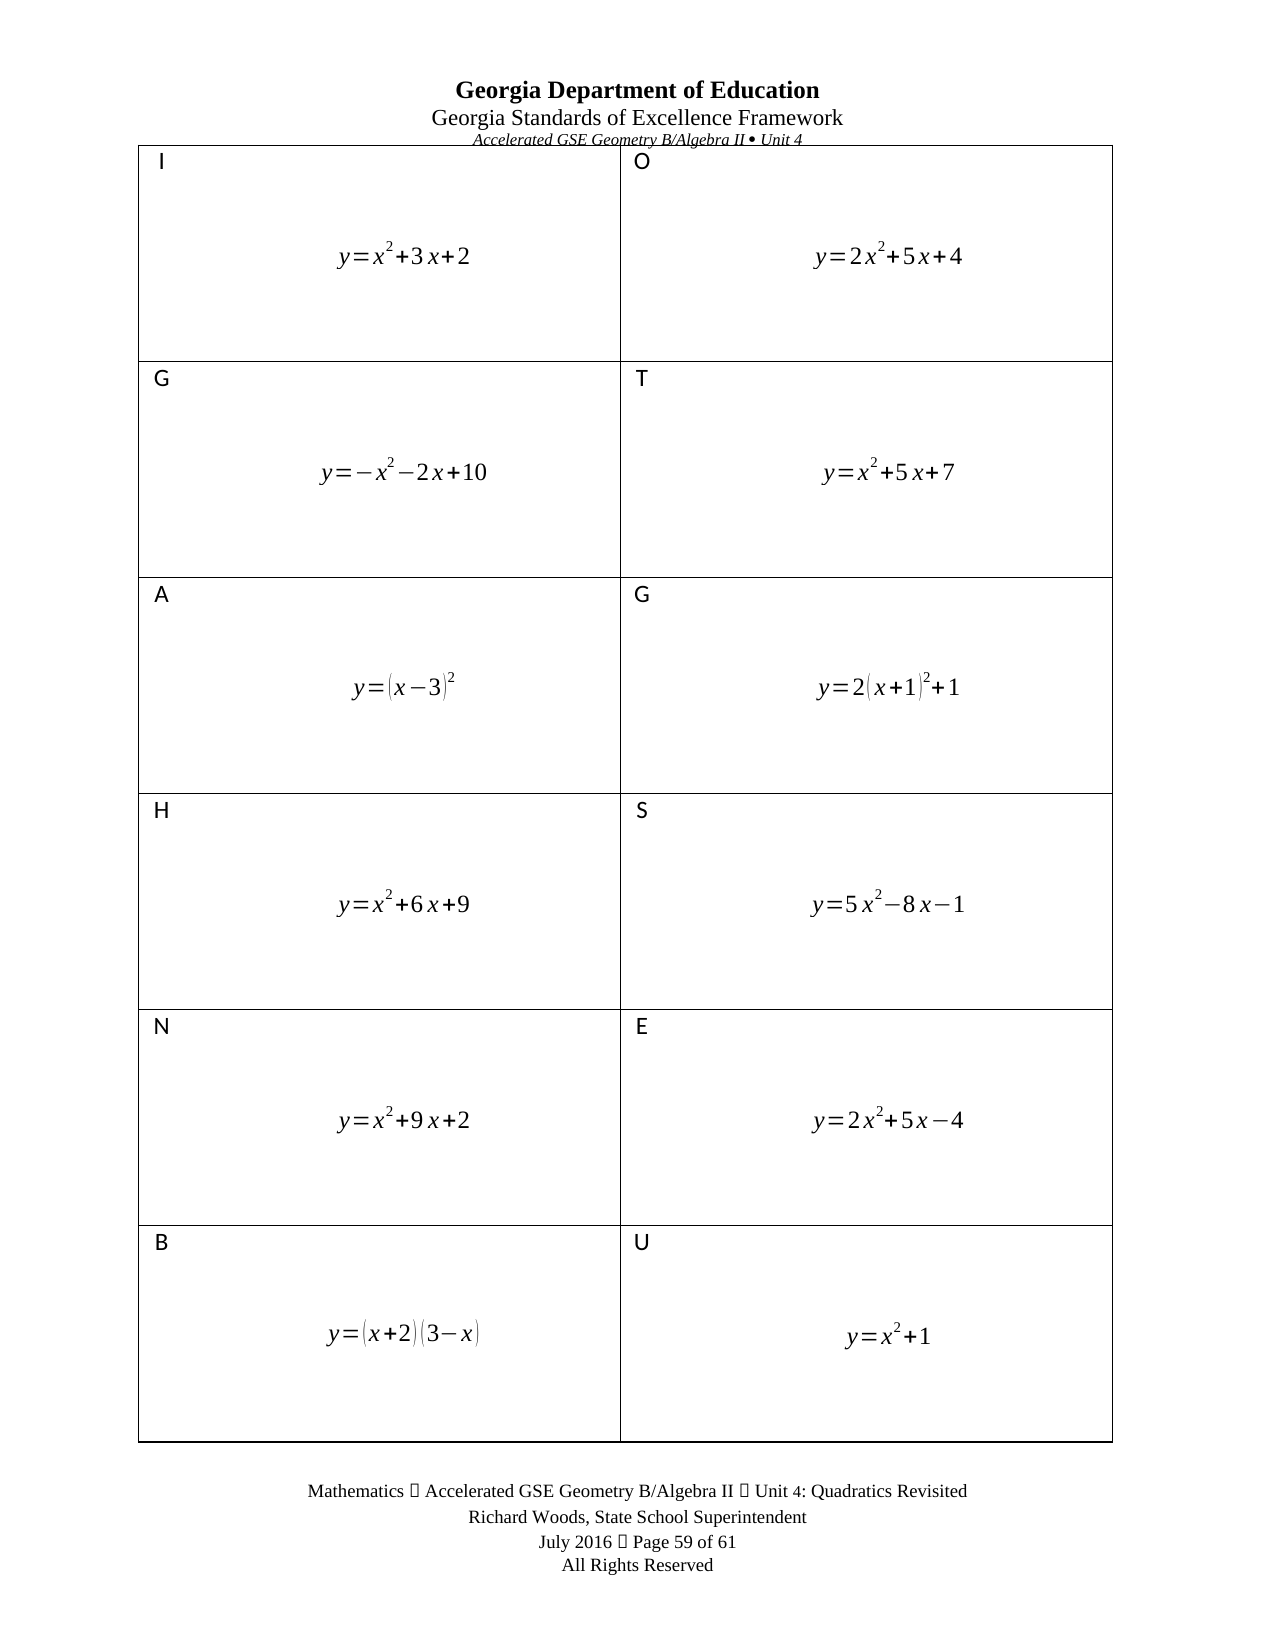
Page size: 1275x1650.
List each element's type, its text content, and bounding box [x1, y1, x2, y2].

table_cell [663, 794, 1112, 1009]
table_cell G [139, 362, 184, 577]
table_header O [621, 146, 663, 361]
table_cell N [139, 1010, 184, 1225]
table_cell G [621, 578, 663, 793]
table_cell [663, 1010, 1112, 1225]
table_cell [663, 1226, 1112, 1441]
table_header [185, 146, 620, 361]
table_cell [185, 794, 620, 1009]
table_cell S [621, 794, 663, 1009]
table_cell [185, 1226, 620, 1441]
table_cell B [139, 1226, 184, 1441]
table_cell [663, 362, 1112, 577]
table_cell U [621, 1226, 663, 1441]
table_cell A [139, 578, 184, 793]
table_header [663, 146, 1112, 361]
table_cell [185, 362, 620, 577]
table_cell H [139, 794, 184, 1009]
table_cell [663, 578, 1112, 793]
table_cell E [621, 1010, 663, 1225]
table_cell [185, 1010, 620, 1225]
table_cell T [621, 362, 663, 577]
table_cell [185, 578, 620, 793]
table_header I [139, 146, 184, 361]
